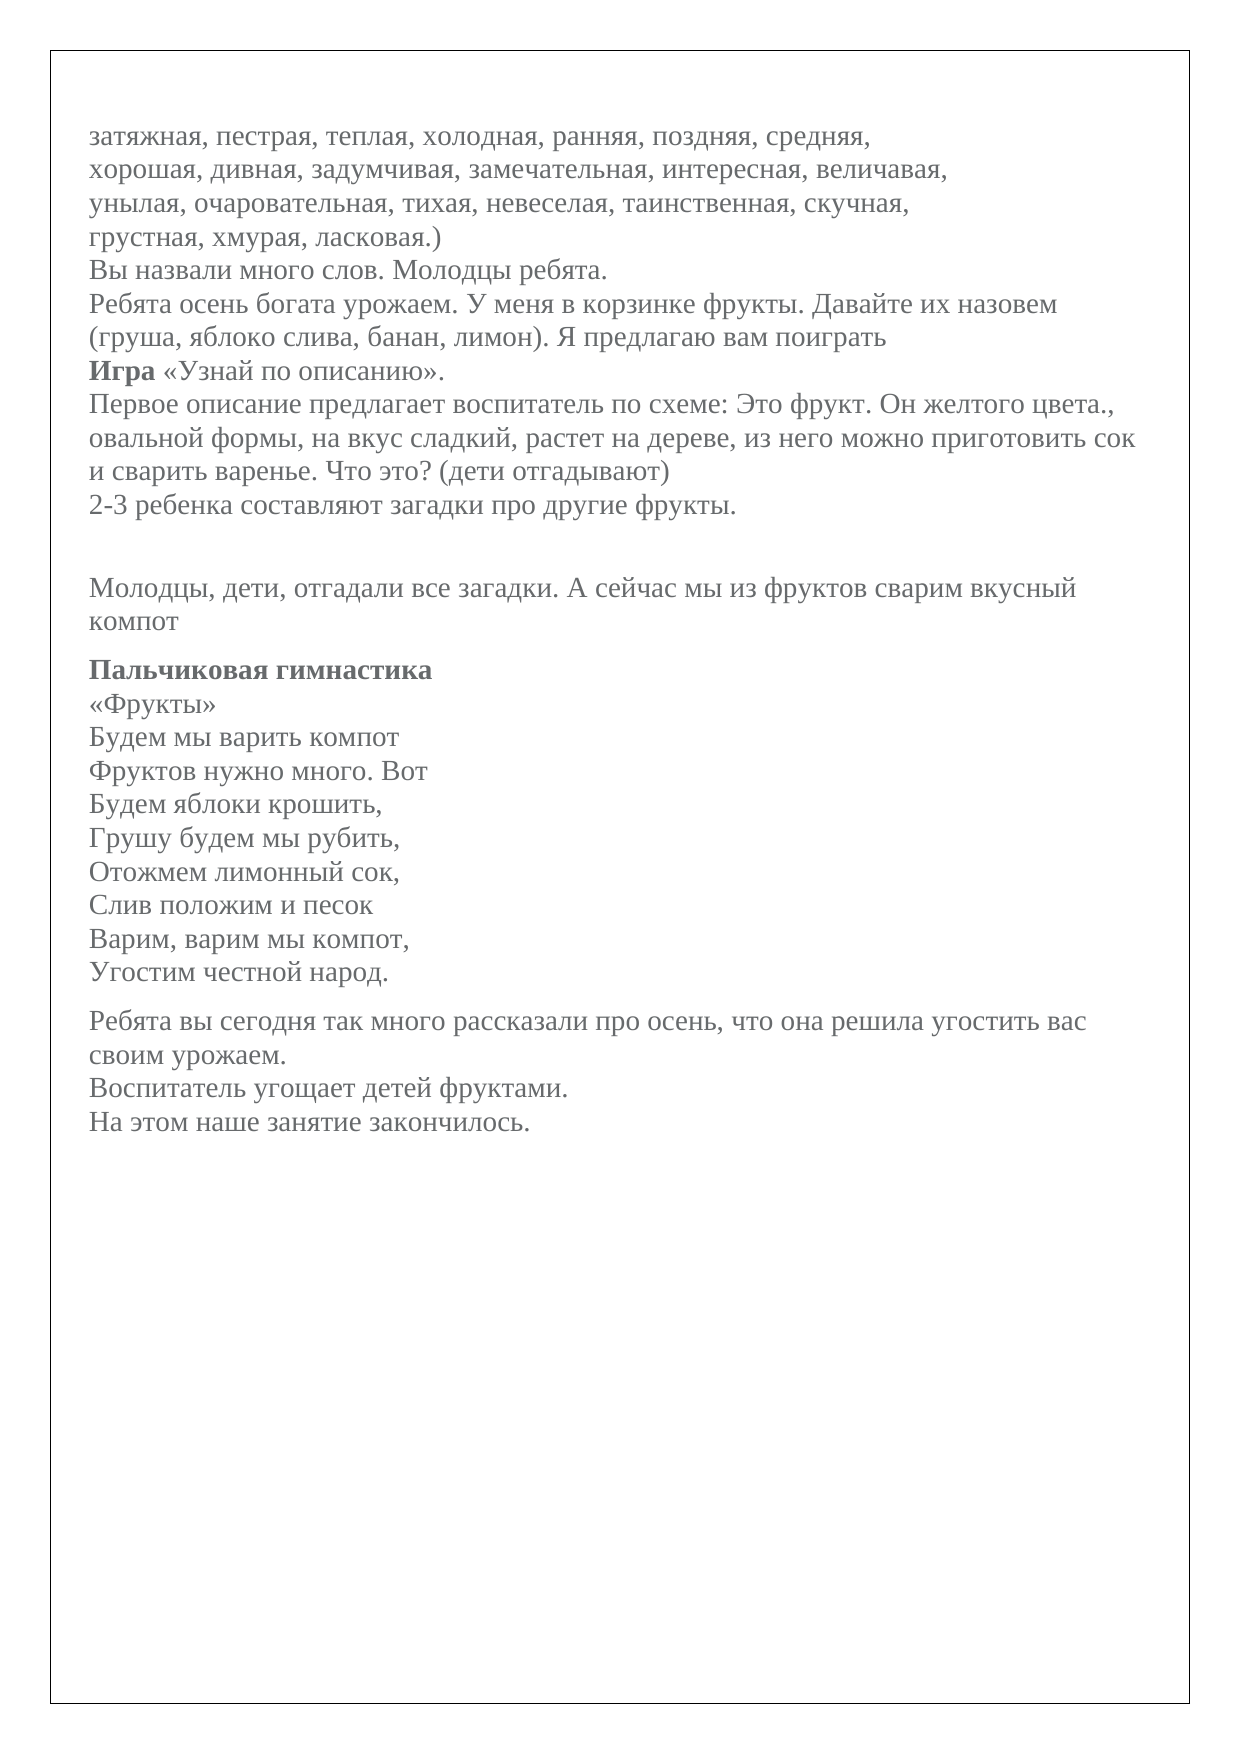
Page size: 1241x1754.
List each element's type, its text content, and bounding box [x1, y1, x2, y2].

text Ребята вы сегодня так много рассказали про осень, что она решила угостить вас своим урожаем. Воспитатель угощает детей фруктами. На этом наше занятие закончилось. [89, 1003, 1152, 1138]
text Пальчиковая гимнастика «Фрукты» Будем мы варить компот Фруктов нужно много. Вот Будем яблоки крошить, Грушу будем мы рубить, Отожмем лимонный сок, Слив положим и песок Варим, варим мы компот, Угостим честной народ. [89, 652, 1152, 988]
text Молодцы, дети, отгадали все загадки. А сейчас мы из фруктов сварим вкусный компот [89, 536, 1152, 637]
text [89, 118, 1152, 521]
